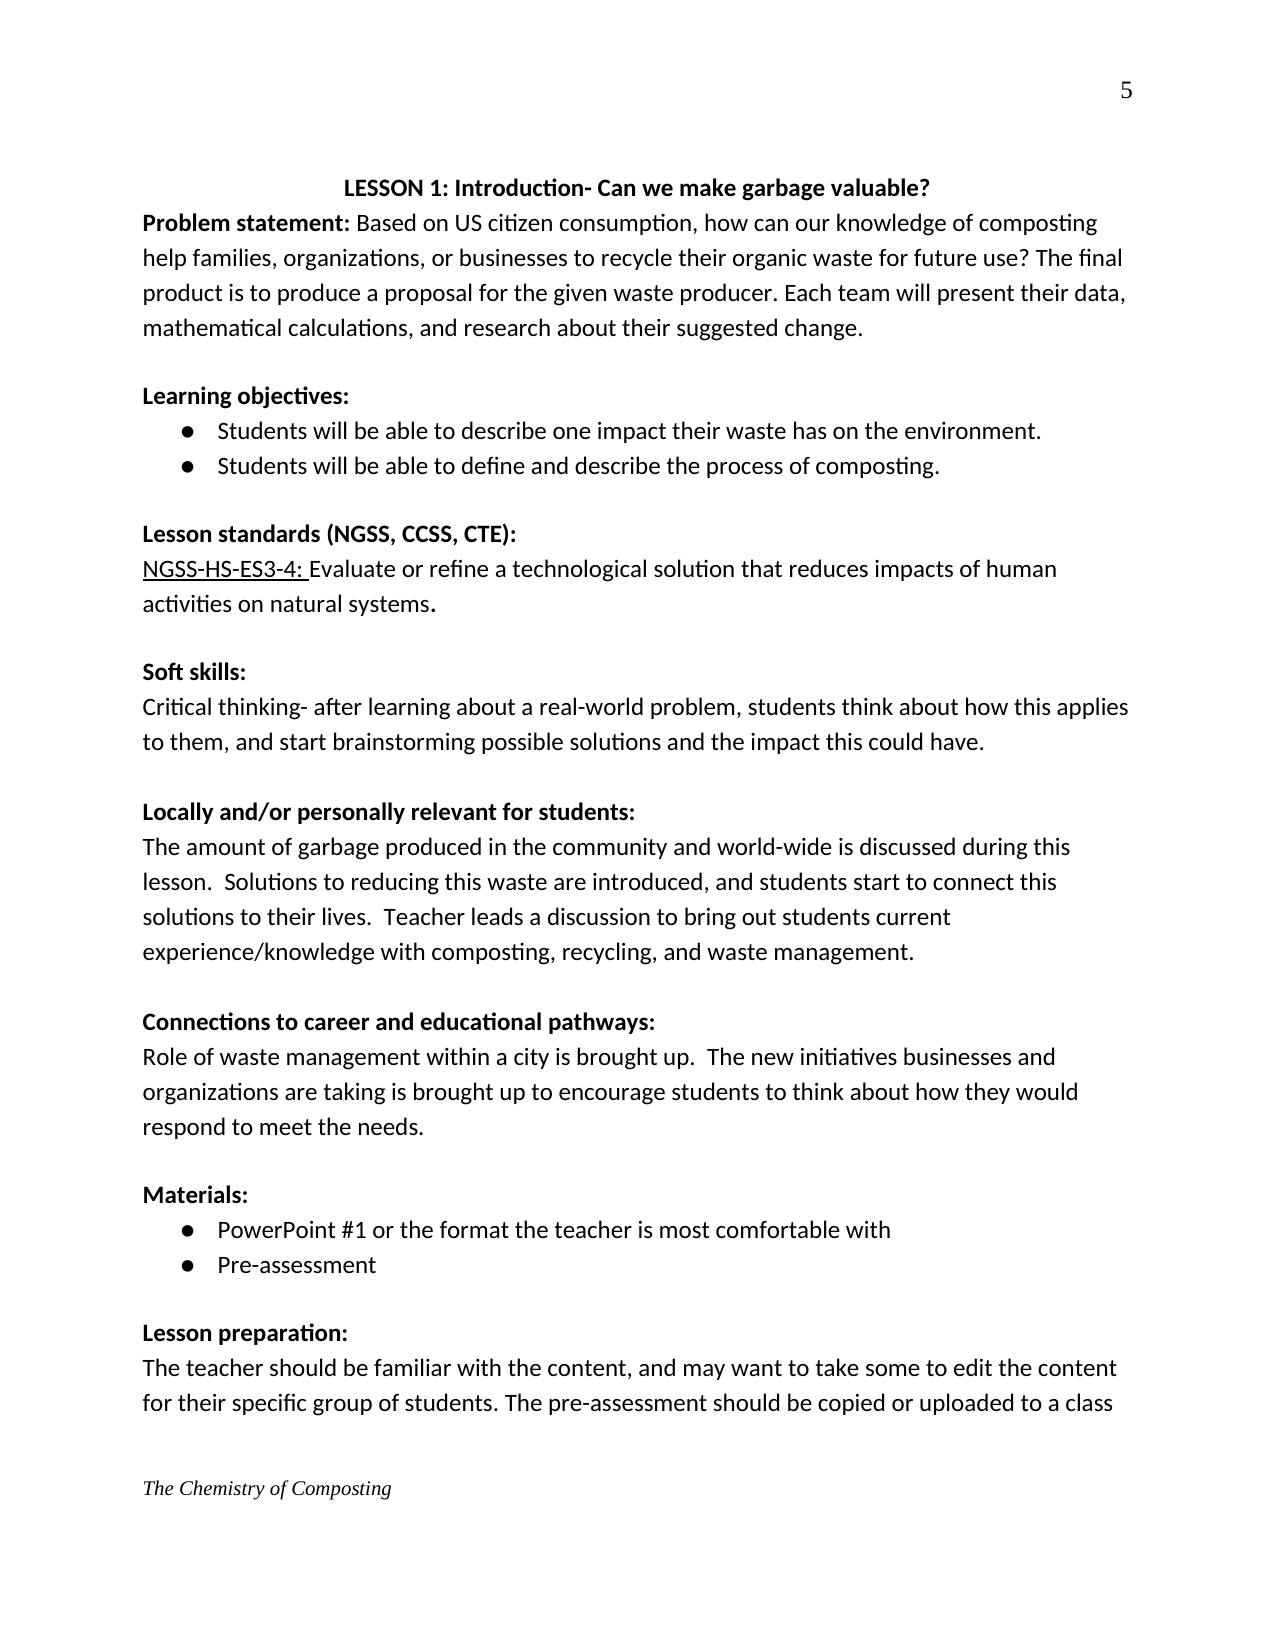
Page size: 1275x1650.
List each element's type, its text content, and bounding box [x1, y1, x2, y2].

text Lesson standards (NGSS, CCSS, CTE): [142, 518, 1132, 549]
text Role of waste management within a city is brought up. The new initiatives businesses and organizations are taking is brought up to encourage students to think about how they would respond to meet the needs. [142, 1041, 1132, 1142]
text Locally and/or personally relevant for students: [142, 796, 1132, 827]
list Pre-assessment [180, 1249, 1132, 1280]
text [142, 1352, 1132, 1418]
text Problem statement: Based on US citizen consumption, how can our knowledge of composting help families, organizations, or businesses to recycle their organic waste for future use? The final product is to produce a proposal for the given waste producer. Each team will present their data, mathematical calculations, and research about their suggested change. [142, 207, 1132, 343]
text Materials: [142, 1179, 1132, 1210]
text LESSON 1: Introduction- Can we make garbage valuable? [142, 172, 1132, 203]
text The amount of garbage produced in the community and world-wide is discussed during this lesson. Solutions to reducing this waste are introduced, and students start to connect this solutions to their lives. Teacher leads a discussion to bring out students current experience/knowledge with composting, recycling, and waste management. [142, 831, 1132, 967]
text Critical thinking- after learning about a real-world problem, students think about how this applies to them, and start brainstorming possible solutions and the impact this could have. [142, 691, 1132, 757]
list PowerPoint #1 or the format the teacher is most comfortable with [180, 1214, 1132, 1245]
list Students will be able to describe one impact their waste has on the environment. [180, 415, 1132, 446]
text Lesson preparation: [142, 1317, 1132, 1348]
text Learning objectives: [142, 380, 1132, 411]
text NGSS-HS-ES3-4: Evaluate or refine a technological solution that reduces impacts of human activities on natural systems. [142, 553, 1132, 619]
list Students will be able to define and describe the process of composting. [180, 450, 1132, 481]
text Connections to career and educational pathways: [142, 1006, 1132, 1037]
text Soft skills: [142, 656, 1132, 687]
